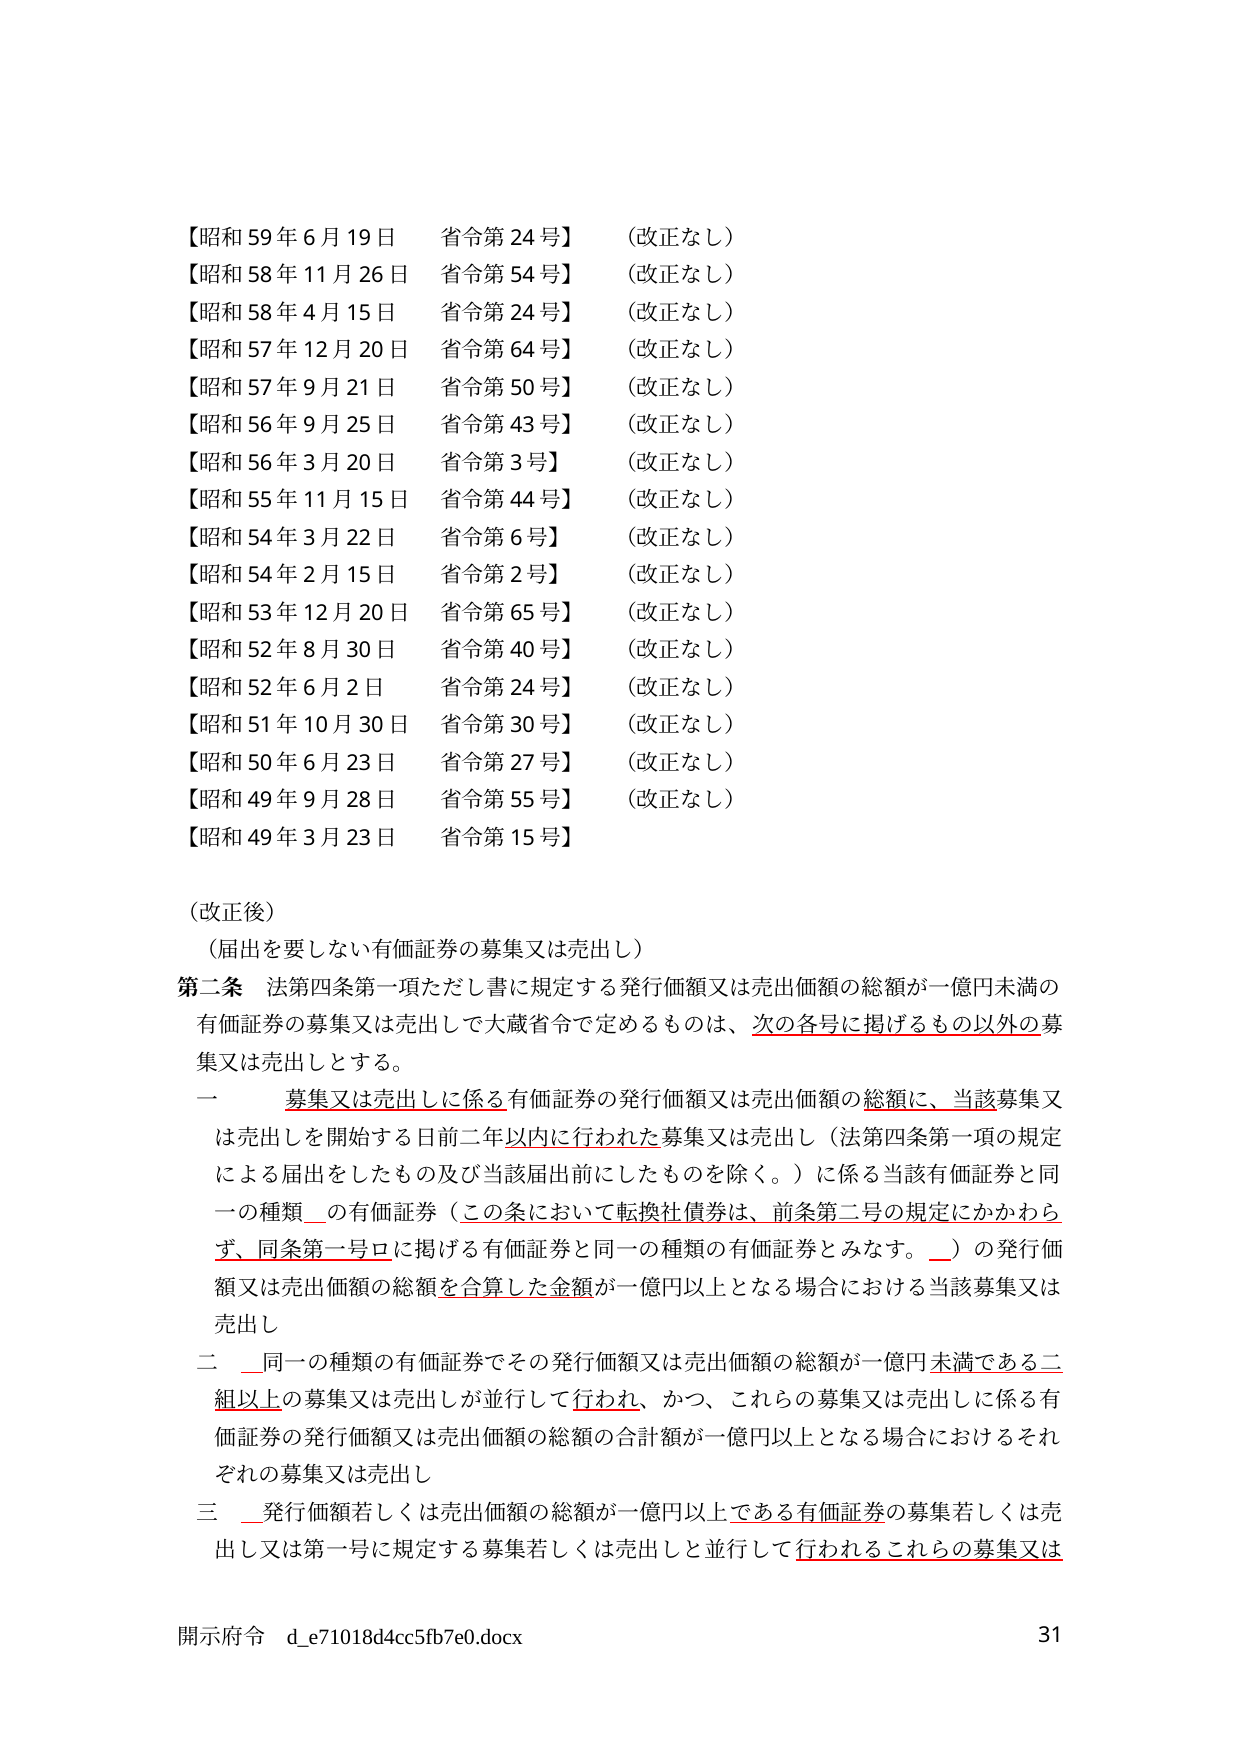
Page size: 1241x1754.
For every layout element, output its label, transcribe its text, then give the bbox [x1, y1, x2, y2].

text 【昭和55年11月15日 省令第44号】 （改正なし） [177, 479, 1063, 517]
text （改正後） [177, 892, 1063, 929]
text 【昭和57年9月21日 省令第50号】 （改正なし） [177, 367, 1063, 404]
text 【昭和51年10月30日 省令第30号】 （改正なし） [177, 704, 1063, 742]
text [196, 1492, 1063, 1567]
text 【昭和49年9月28日 省令第55号】 （改正なし） [177, 779, 1063, 817]
text 【昭和52年8月30日 省令第40号】 （改正なし） [177, 629, 1063, 667]
text （届出を要しない有価証券の募集又は売出し） [196, 929, 1063, 967]
text 【昭和59年6月19日 省令第24号】 （改正なし） [177, 217, 1063, 254]
text 【昭和54年2月15日 省令第2号】 （改正なし） [177, 554, 1063, 592]
text 【昭和52年6月2日 省令第24号】 （改正なし） [177, 667, 1063, 704]
text 二 同一の種類の有価証券でその発行価額又は売出価額の総額が一億円未満である二組以上の募集又は売出しが並行して行われ、かつ、これらの募集又は売出しに係る有価証券の発行価額又は売出価額の総額の合計額が一億円以上となる場合におけるそれぞれの募集又は売出し [196, 1342, 1063, 1492]
text 【昭和58年11月26日 省令第54号】 （改正なし） [177, 254, 1063, 292]
text 【昭和53年12月20日 省令第65号】 （改正なし） [177, 592, 1063, 629]
text 【昭和58年4月15日 省令第24号】 （改正なし） [177, 292, 1063, 329]
text 【昭和56年3月20日 省令第3号】 （改正なし） [177, 442, 1063, 479]
text 一 募集又は売出しに係る有価証券の発行価額又は売出価額の総額に、当該募集又は売出しを開始する日前二年以内に行われた募集又は売出し（法第四条第一項の規定による届出をしたもの及び当該届出前にしたものを除く。）に係る当該有価証券と同一の種類 の有価証券（この条において転換社債券は、前条第二号の規定にかかわらず、同条第一号ロに掲げる有価証券と同一の種類の有価証券とみなす。 ）の発行価額又は売出価額の総額を合算した金額が一億円以上となる場合における当該募集又は売出し [196, 1079, 1063, 1342]
text 【昭和54年3月22日 省令第6号】 （改正なし） [177, 517, 1063, 554]
text 【昭和49年3月23日 省令第15号】 [177, 817, 1063, 854]
text 第二条 法第四条第一項ただし書に規定する発行価額又は売出価額の総額が一億円未満の有価証券の募集又は売出しで大蔵省令で定めるものは、次の各号に掲げるもの以外の募集又は売出しとする。 [177, 967, 1063, 1079]
text 【昭和50年6月23日 省令第27号】 （改正なし） [177, 742, 1063, 779]
text 【昭和57年12月20日 省令第64号】 （改正なし） [177, 329, 1063, 367]
text 【昭和56年9月25日 省令第43号】 （改正なし） [177, 404, 1063, 442]
